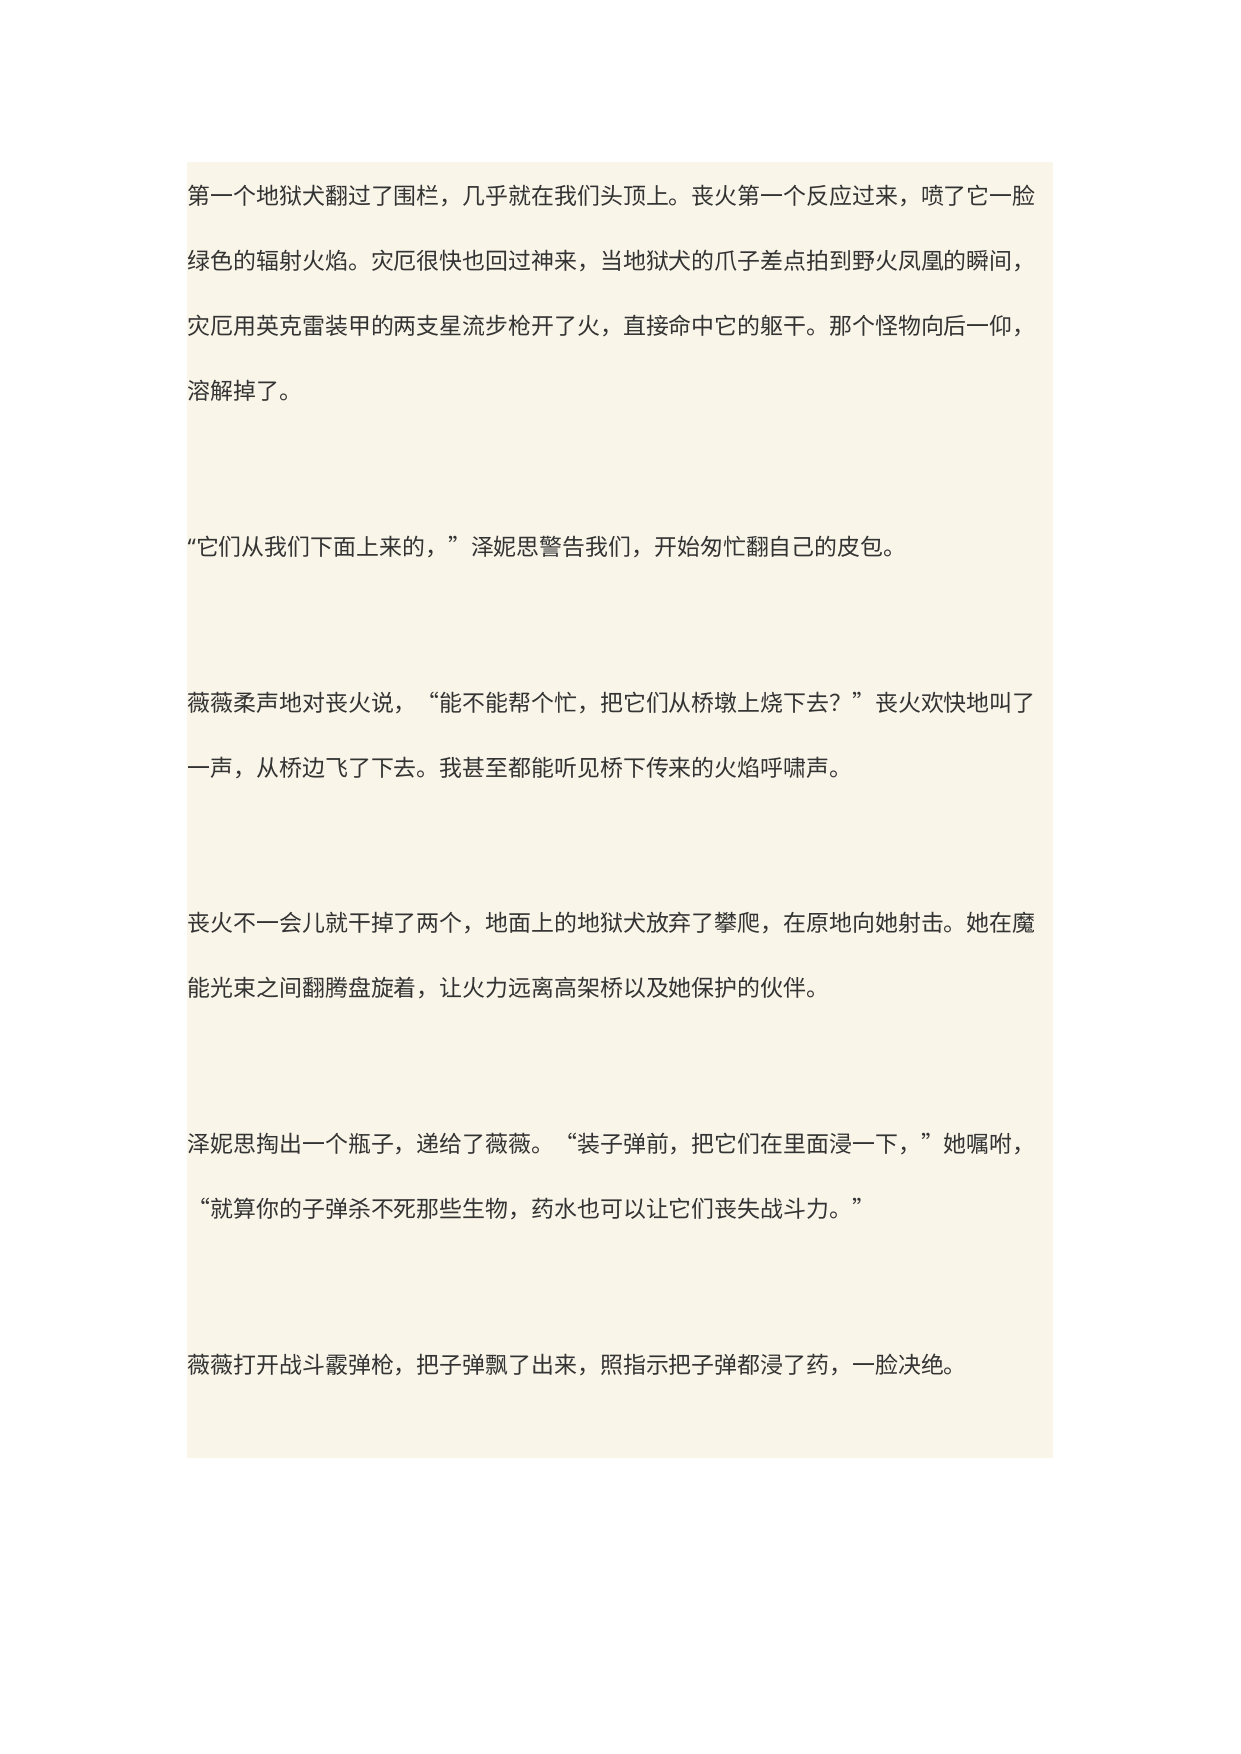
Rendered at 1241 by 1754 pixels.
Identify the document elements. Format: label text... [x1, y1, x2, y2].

text 薇薇打开战斗霰弹枪，把子弹飘了出来，照指示把子弹都浸了药，一脸决绝。 [187, 1331, 1053, 1396]
text 薇薇柔声地对丧火说，“能不能帮个忙，把它们从桥墩上烧下去？”丧火欢快地叫了一声，从桥边飞了下去。我甚至都能听见桥下传来的火焰呼啸声。 [187, 669, 1053, 799]
text “它们从我们下面上来的，”泽妮思警告我们，开始匆忙翻自己的皮包。 [187, 513, 1053, 578]
text 丧火不一会儿就干掉了两个，地面上的地狱犬放弃了攀爬，在原地向她射击。她在魔能光束之间翻腾盘旋着，让火力远离高架桥以及她保护的伙伴。 [187, 889, 1053, 1019]
text 泽妮思掏出一个瓶子，递给了薇薇。“装子弹前，把它们在里面浸一下，”她嘱咐，“就算你的子弹杀不死那些生物，药水也可以让它们丧失战斗力。” [187, 1110, 1053, 1240]
text 第一个地狱犬翻过了围栏，几乎就在我们头顶上。丧火第一个反应过来，喷了它一脸绿色的辐射火焰。灾厄很快也回过神来，当地狱犬的爪子差点拍到野火凤凰的瞬间，灾厄用英克雷装甲的两支星流步枪开了火，直接命中它的躯干。那个怪物向后一仰，溶解掉了。 [187, 162, 1053, 422]
